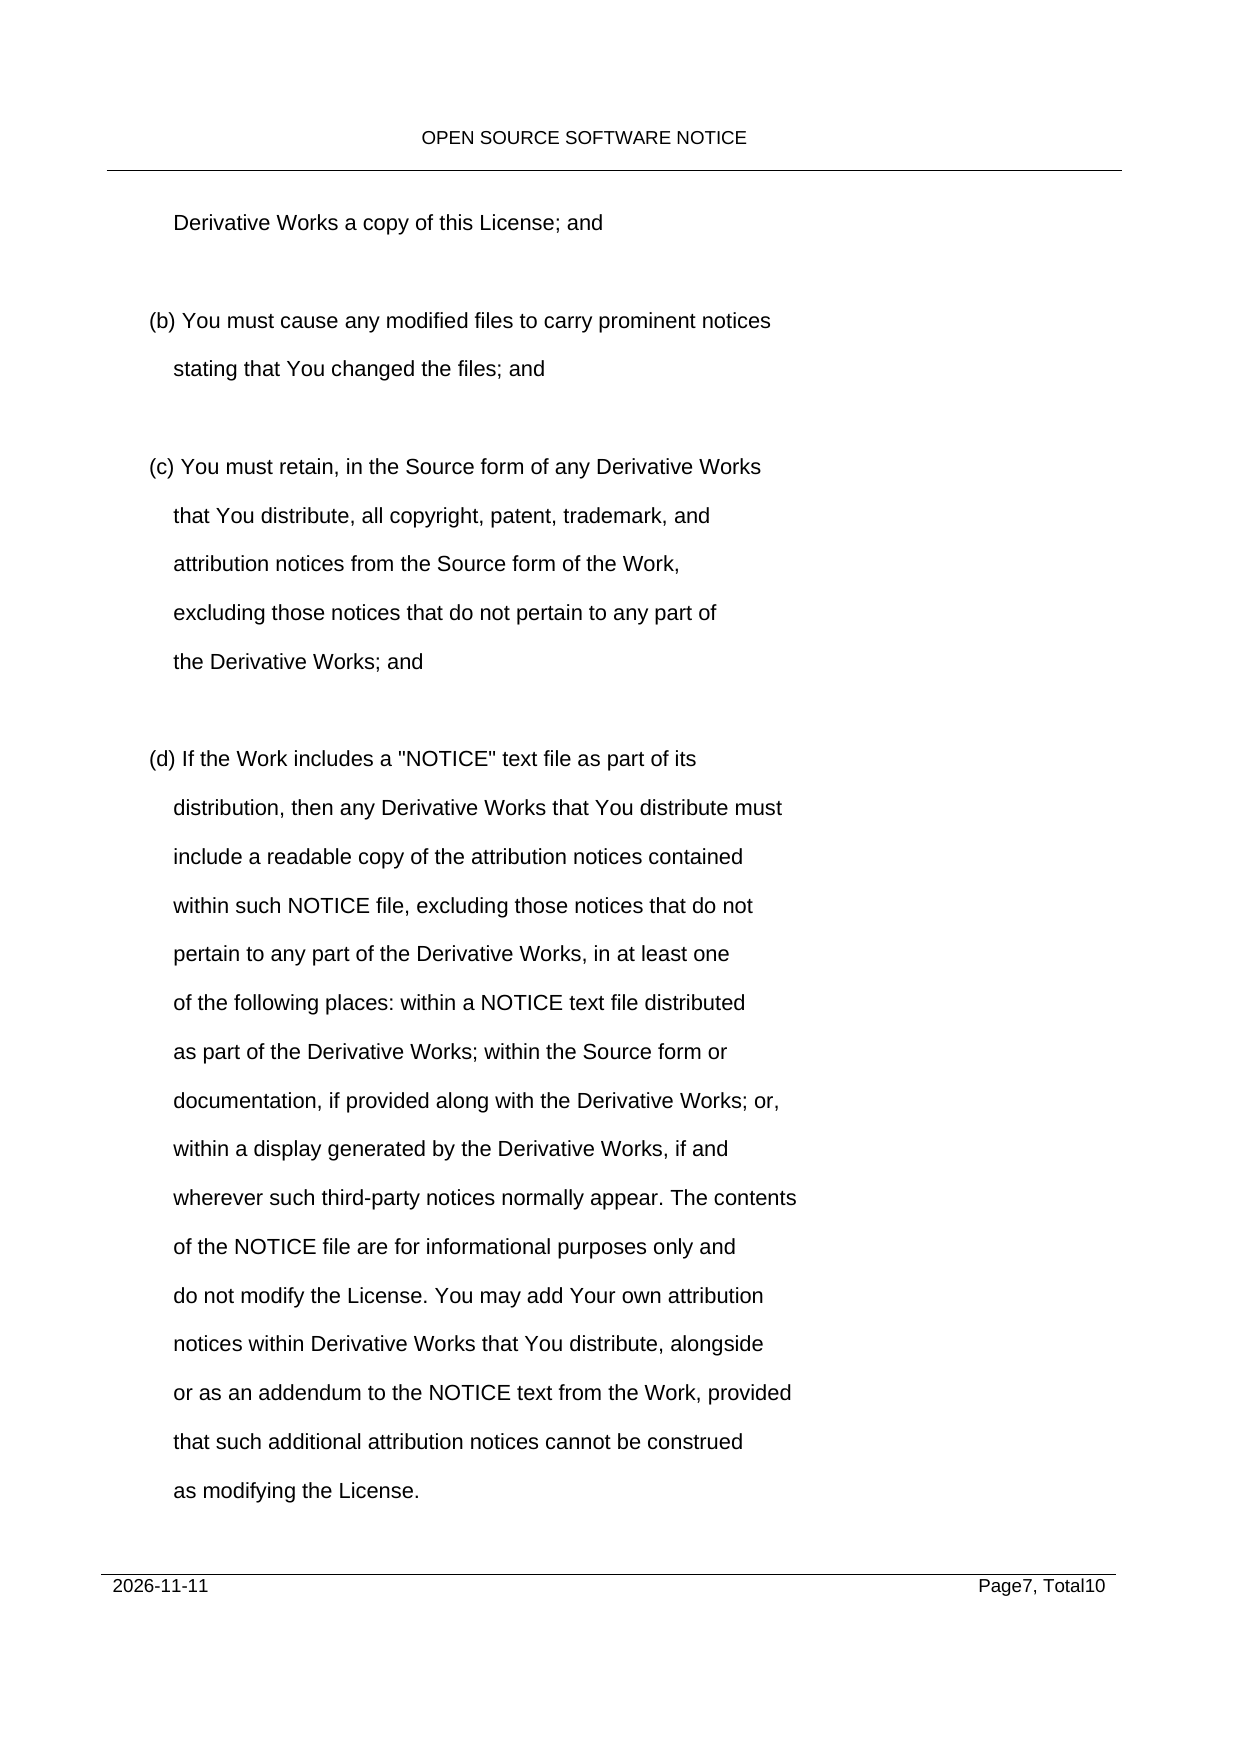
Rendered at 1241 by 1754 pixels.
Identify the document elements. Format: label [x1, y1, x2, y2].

text [112, 206, 1128, 1506]
